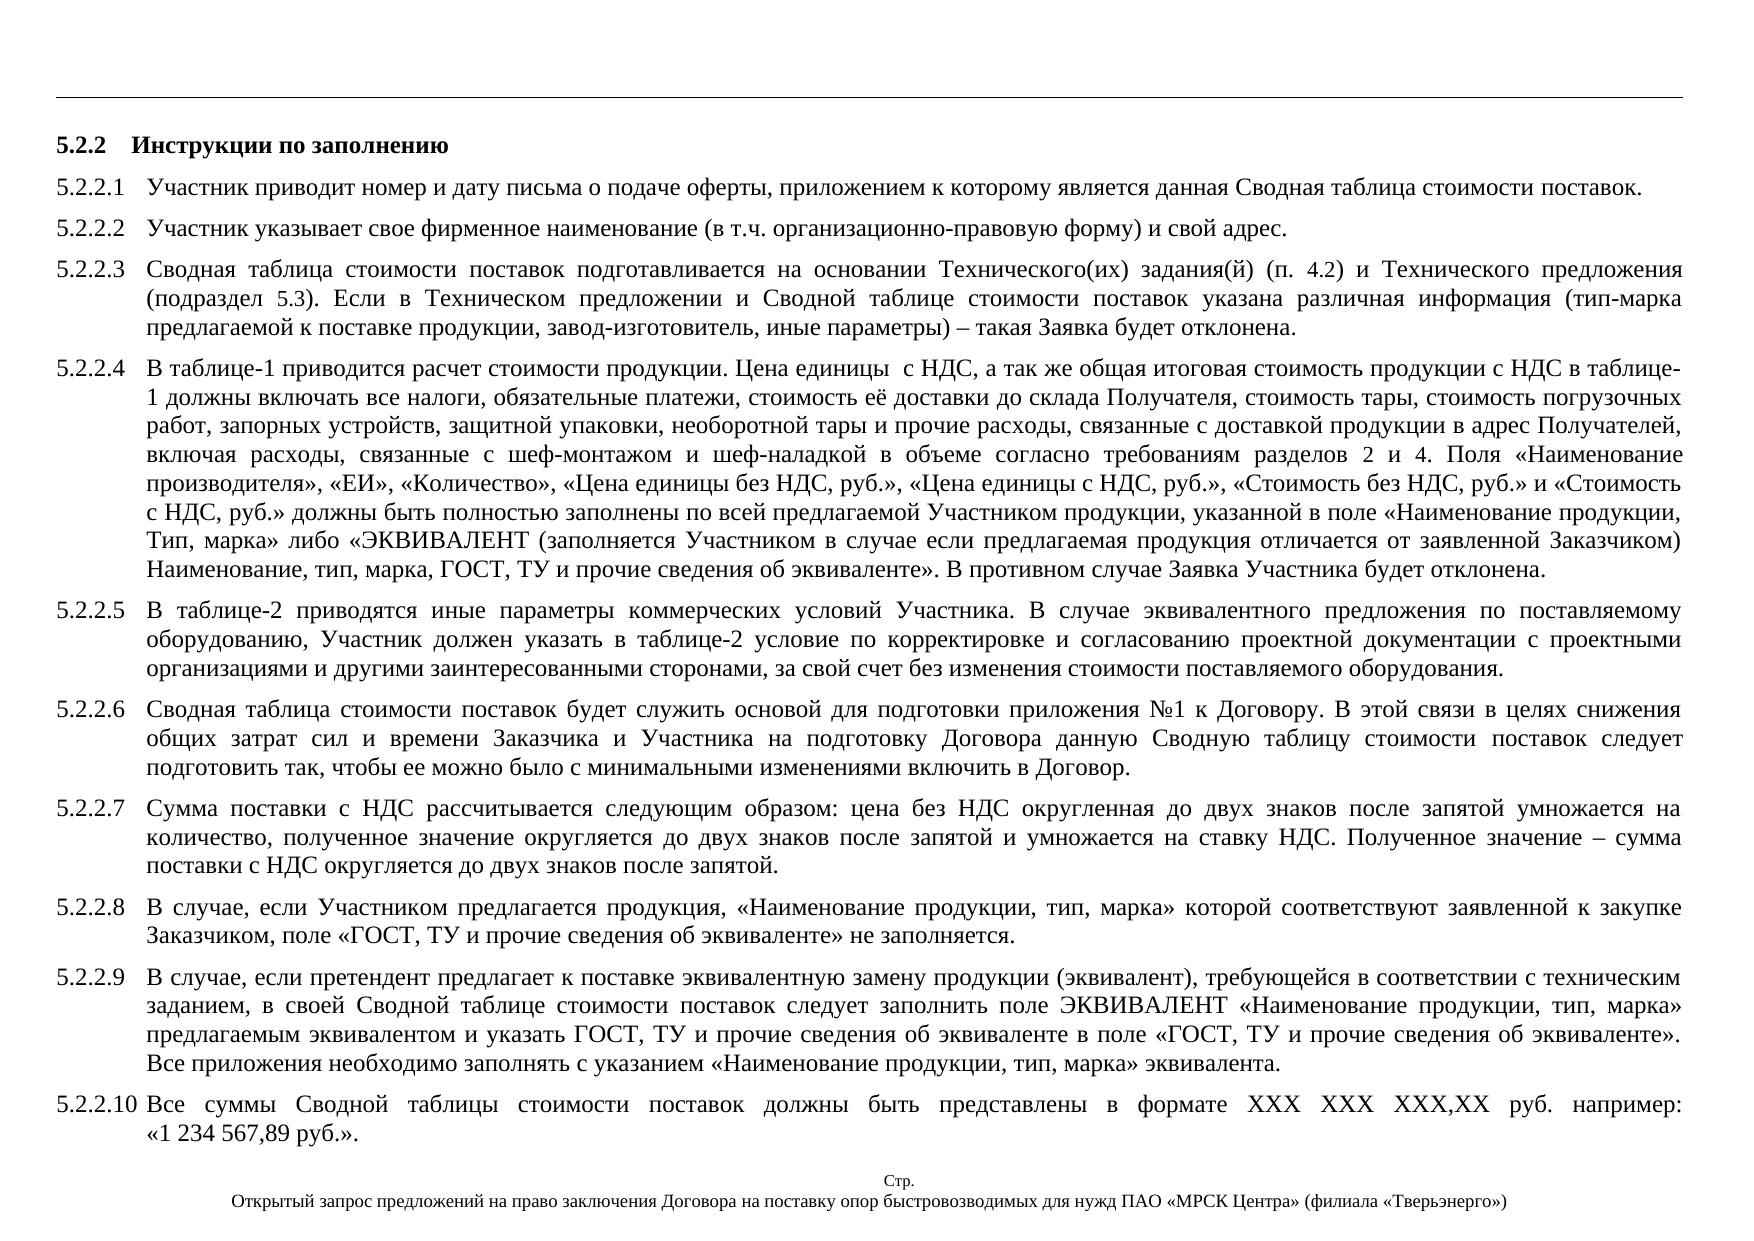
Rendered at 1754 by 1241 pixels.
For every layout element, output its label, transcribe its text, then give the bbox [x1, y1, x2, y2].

subtitle Инструкции по заполнению [56, 131, 1683, 159]
list Участник приводит номер и дату письма о подаче оферты, приложением к которому является данная Сводная таблица стоимости поставок. [56, 172, 1683, 201]
list Участник указывает свое фирменное наименование (в т.ч. организационно-правовую форму) и свой адрес. [56, 213, 1683, 242]
list Все суммы Сводной таблицы стоимости поставок должны быть представлены в формате XXX XXX XXX,XX руб. например: «1 234 567,89 руб.». [56, 1089, 1683, 1147]
list Сумма поставки с НДС рассчитывается следующим образом: цена без НДС округленная до двух знаков после запятой умножается на количество, полученное значение округляется до двух знаков после запятой и умножается на ставку НДС. Полученное значение – сумма поставки с НДС округляется до двух знаков после запятой. [56, 793, 1683, 879]
list Сводная таблица стоимости поставок будет служить основой для подготовки приложения №1 к Договору. В этой связи в целях снижения общих затрат сил и времени Заказчика и Участника на подготовку Договора данную Сводную таблицу стоимости поставок следует подготовить так, чтобы ее можно было с минимальными изменениями включить в Договор. [56, 694, 1683, 781]
list В таблице-2 приводятся иные параметры коммерческих условий Участника. В случае эквивалентного предложения по поставляемому оборудованию, Участник должен указать в таблице-2 условие по корректировке и согласованию проектной документации с проектными организациями и другими заинтересованными сторонами, за свой счет без изменения стоимости поставляемого оборудования. [56, 596, 1683, 682]
list Сводная таблица стоимости поставок подготавливается на основании Технического(их) задания(й) (п. 4.2) и Технического предложения (подраздел 5.3). Если в Техническом предложении и Сводной таблице стоимости поставок указана различная информация (тип-марка предлагаемой к поставке продукции, завод-изготовитель, иные параметры) – такая Заявка будет отклонена. [56, 254, 1683, 341]
list В случае, если Участником предлагается продукция, «Наименование продукции, тип, марка» которой соответствуют заявленной к закупке Заказчиком, поле «ГОСТ, ТУ и прочие сведения об эквиваленте» не заполняется. [56, 892, 1683, 949]
list В случае, если претендент предлагает к поставке эквивалентную замену продукции (эквивалент), требующейся в соответствии с техническим заданием, в своей Сводной таблице стоимости поставок следует заполнить поле ЭКВИВАЛЕНТ «Наименование продукции, тип, марка» предлагаемым эквивалентом и указать ГОСТ, ТУ и прочие сведения об эквиваленте в поле «ГОСТ, ТУ и прочие сведения об эквиваленте». Все приложения необходимо заполнять с указанием «Наименование продукции, тип, марка» эквивалента. [56, 962, 1683, 1077]
list В таблице-1 приводится расчет стоимости продукции. Цена единицы с НДС, а так же общая итоговая стоимость продукции с НДС в таблице-1 должны включать все налоги, обязательные платежи, стоимость её доставки до склада Получателя, стоимость тары, стоимость погрузочных работ, запорных устройств, защитной упаковки, необоротной тары и прочие расходы, связанные с доставкой продукции в адрес Получателей, включая расходы, связанные с шеф-монтажом и шеф-наладкой в объеме согласно требованиям разделов 2 и 4. Поля «Наименование производителя», «ЕИ», «Количество», «Цена единицы без НДС, руб.», «Цена единицы с НДС, руб.», «Стоимость без НДС, руб.» и «Стоимость с НДС, руб.» должны быть полностью заполнены по всей предлагаемой Участником продукции, указанной в поле «Наименование продукции, Тип, марка» либо «ЭКВИВАЛЕНТ (заполняется Участником в случае если предлагаемая продукция отличается от заявленной Заказчиком) Наименование, тип, марка, ГОСТ, ТУ и прочие сведения об эквиваленте». В противном случае Заявка Участника будет отклонена. [56, 353, 1683, 583]
